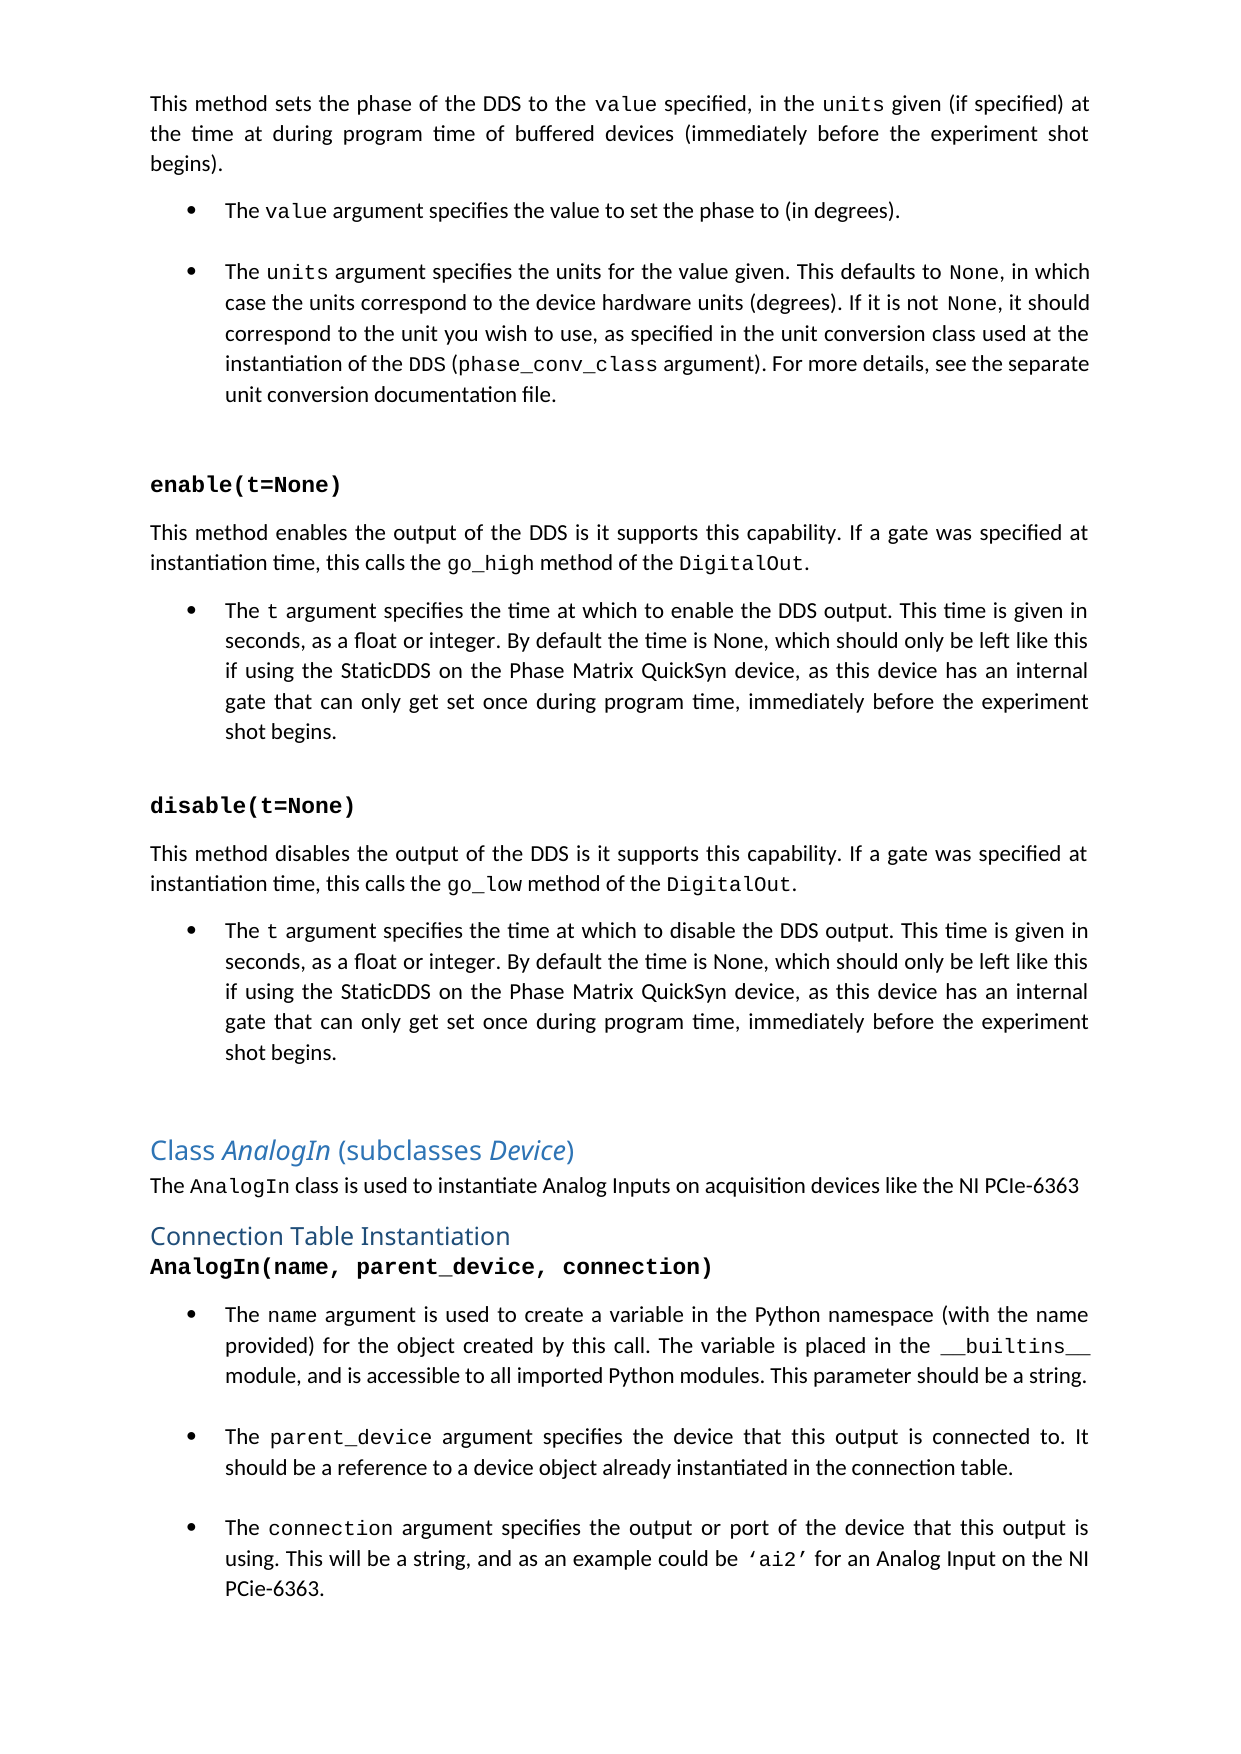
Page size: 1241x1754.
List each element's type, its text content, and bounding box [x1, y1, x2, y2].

subtitle Connection Table Instantiation [150, 1219, 1090, 1253]
text This method enables the output of the DDS is it supports this capability. If a gate was specified at instantiation time, this calls the go_high method of the DigitalOut. [150, 518, 1090, 577]
text The AnalogIn class is used to instantiate Analog Inputs on acquisition devices like the NI PCIe-6363 [150, 1171, 1090, 1200]
list The name argument is used to create a variable in the Python namespace (with the name provided) for the object created by this call. The variable is placed in the __builtins__ module, and is accessible to all imported Python modules. This parameter should be a string. [187, 1300, 1090, 1389]
text enable(t=None) [150, 473, 1090, 499]
text AnalogIn(name, parent_device, connection) [150, 1255, 1090, 1281]
list The t argument specifies the time at which to disable the DDS output. This time is given in seconds, as a float or integer. By default the time is None, which should only be left like this if using the StaticDDS on the Phase Matrix QuickSyn device, as this device has an internal gate that can only get set once during program time, immediately before the experiment shot begins. [187, 916, 1090, 1066]
list The t argument specifies the time at which to enable the DDS output. This time is given in seconds, as a float or integer. By default the time is None, which should only be left like this if using the StaticDDS on the Phase Matrix QuickSyn device, as this device has an internal gate that can only get set once during program time, immediately before the experiment shot begins. [187, 596, 1090, 745]
text This method sets the phase of the DDS to the value specified, in the units given (if specified) at the time at during program time of buffered devices (immediately before the experiment shot begins). [150, 89, 1090, 178]
subtitle Class AnalogIn (subclasses Device) [150, 1131, 1090, 1168]
list The value argument specifies the value to set the phase to (in degrees). [187, 196, 1090, 225]
list The units argument specifies the units for the value given. This defaults to None, in which case the units correspond to the device hardware units (degrees). If it is not None, it should correspond to the unit you wish to use, as specified in the unit conversion class used at the instantiation of the DDS (phase_conv_class argument). For more details, see the separate unit conversion documentation file. [187, 257, 1090, 408]
list The connection argument specifies the output or port of the device that this output is using. This will be a string, and as an example could be ‘ai2’ for an Analog Input on the NI PCie-6363. [187, 1513, 1090, 1633]
text disable(t=None) [150, 794, 1090, 820]
text This method disables the output of the DDS is it supports this capability. If a gate was specified at instantiation time, this calls the go_low method of the DigitalOut. [150, 839, 1090, 897]
list The parent_device argument specifies the device that this output is connected to. It should be a reference to a device object already instantiated in the connection table. [187, 1422, 1090, 1481]
